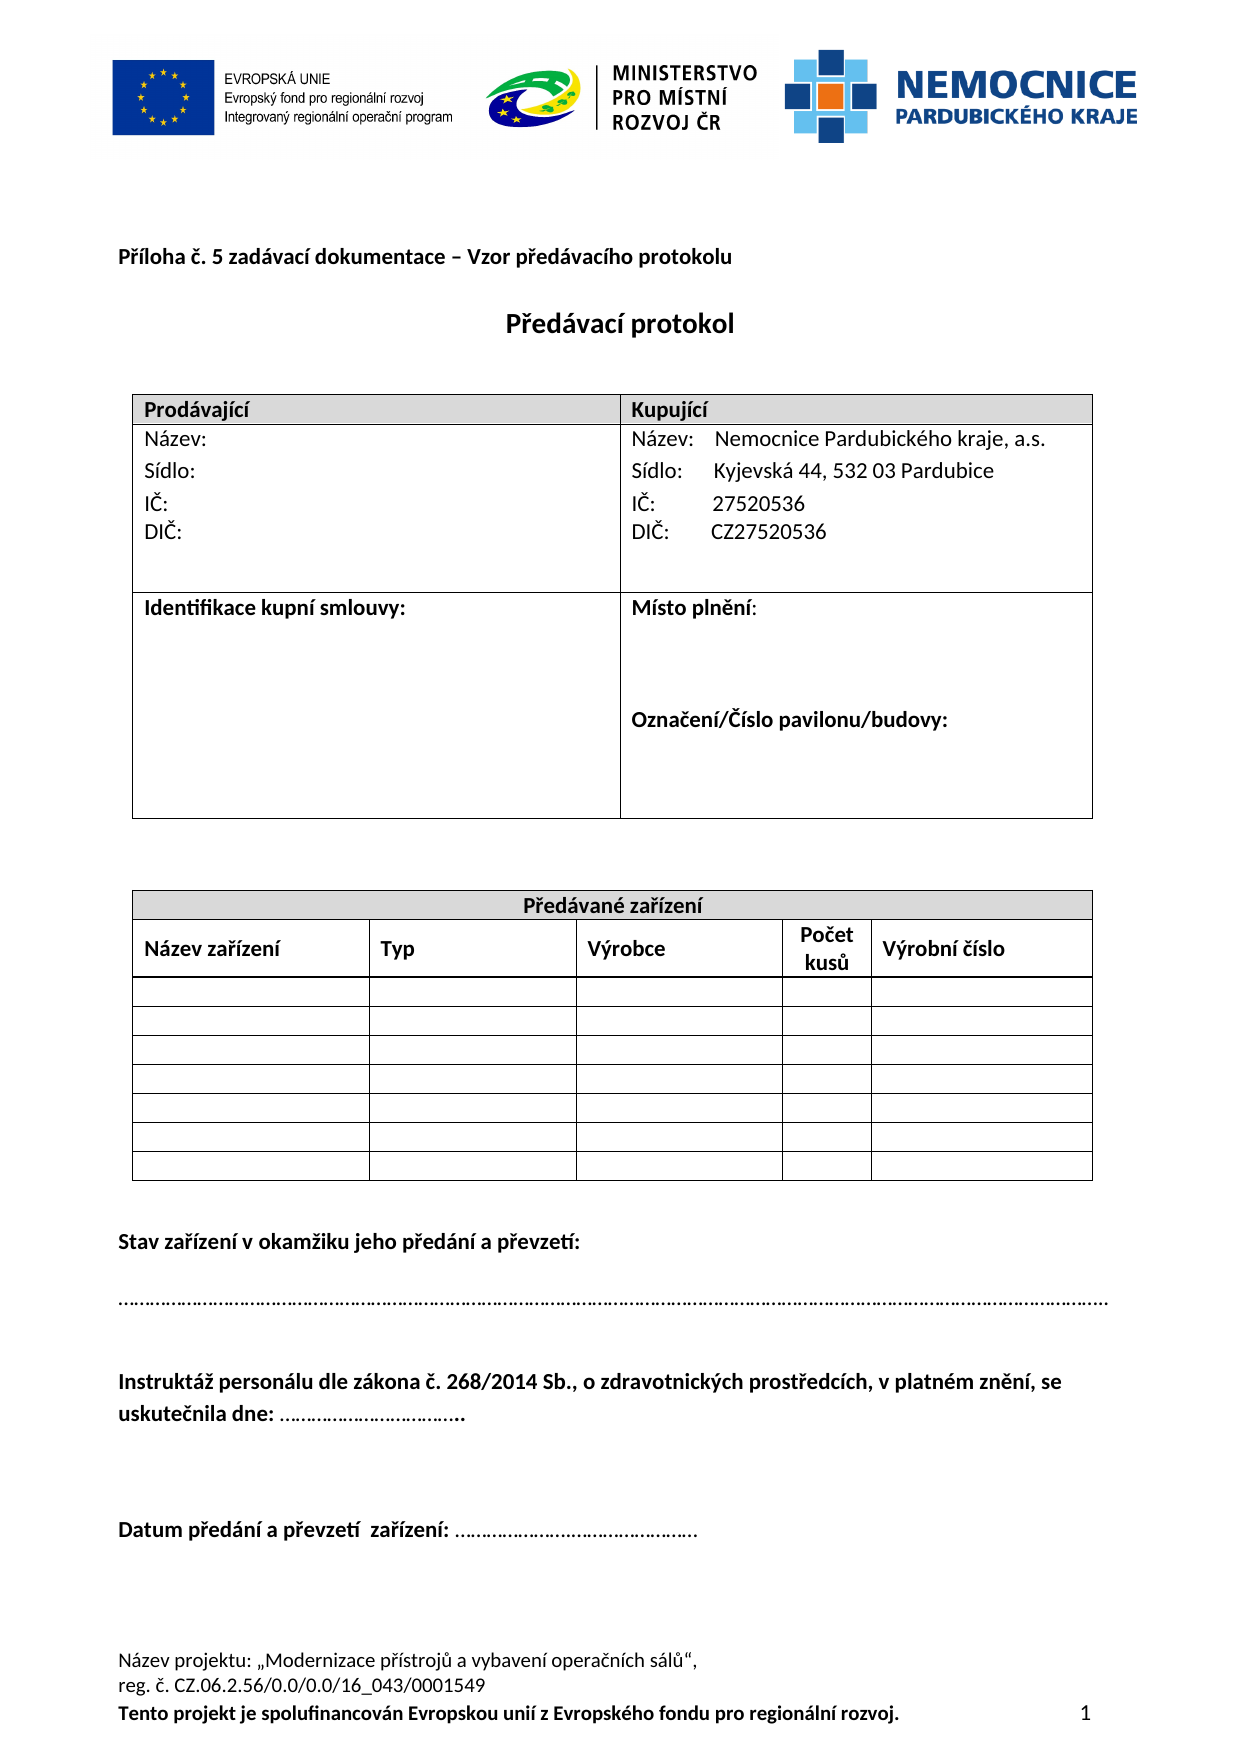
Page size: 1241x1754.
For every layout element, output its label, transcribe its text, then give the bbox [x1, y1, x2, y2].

subtitle Příloha č. 5 zadávací dokumentace – Vzor předávacího protokolu [118, 242, 1122, 270]
table_cell [577, 1152, 782, 1180]
table_cell [872, 1036, 1092, 1064]
table_cell Název zařízení [133, 920, 369, 976]
table_header Předávané zařízení [133, 891, 1092, 919]
table_cell [133, 1065, 369, 1093]
table_cell [133, 1123, 369, 1151]
table_cell [370, 978, 576, 1006]
text …………………………………………………………………………………………………………………………………………………………………….. [118, 1283, 1122, 1311]
table_cell Počet kusů [783, 920, 871, 976]
table_cell [133, 1152, 369, 1180]
text Instruktáž personálu dle zákona č. 268/2014 Sb., o zdravotnických prostředcích, v platném znění, se uskutečnila dne: …………………………….. [118, 1367, 1122, 1427]
table_cell Název: Nemocnice Pardubického kraje, a.s. Sídlo: Kyjevská 44, 532 03 Pardubice IČ: 27520536 DIČ: CZ27520536 [621, 425, 1092, 592]
table_cell Místo plnění: Označení/Číslo pavilonu/budovy: [621, 593, 1092, 817]
table_cell [370, 1065, 576, 1093]
table_cell [783, 1065, 871, 1093]
table_cell [783, 1152, 871, 1180]
table_cell [783, 978, 871, 1006]
table_cell [370, 1123, 576, 1151]
table_cell [783, 1007, 871, 1034]
table_cell [370, 1094, 576, 1122]
table_header Prodávající [133, 395, 620, 423]
table_cell Výrobní číslo [872, 920, 1092, 976]
table_cell [872, 1065, 1092, 1093]
table_cell [577, 1036, 782, 1064]
picture [90, 34, 779, 160]
table_cell Název: Sídlo: IČ: DIČ: [133, 425, 620, 592]
table_cell Typ [370, 920, 576, 976]
table_cell [577, 978, 782, 1006]
table_cell [872, 1123, 1092, 1151]
table_cell [133, 1007, 369, 1034]
table_cell [783, 1036, 871, 1064]
table_cell [370, 1007, 576, 1034]
table_cell Identifikace kupní smlouvy: [133, 593, 620, 817]
table_cell Výrobce [577, 920, 782, 976]
table_cell [783, 1094, 871, 1122]
table_cell [577, 1123, 782, 1151]
table_cell [133, 1094, 369, 1122]
table_cell [577, 1094, 782, 1122]
table_cell [872, 1007, 1092, 1034]
picture [783, 48, 1137, 144]
table_cell [133, 1036, 369, 1064]
table_cell [370, 1036, 576, 1064]
table_cell [370, 1152, 576, 1180]
table_cell [872, 1094, 1092, 1122]
table_cell [577, 1007, 782, 1034]
table_cell [872, 978, 1092, 1006]
table_cell [577, 1065, 782, 1093]
table_header Kupující [621, 395, 1092, 423]
table_cell [133, 978, 369, 1006]
table_cell [783, 1123, 871, 1151]
text Stav zařízení v okamžiku jeho předání a převzetí: [118, 1227, 1122, 1255]
text Datum předání a převzetí zařízení: ………………….…………………… [118, 1515, 1122, 1543]
table_cell [872, 1152, 1092, 1180]
subtitle Předávací protokol [118, 306, 1122, 341]
